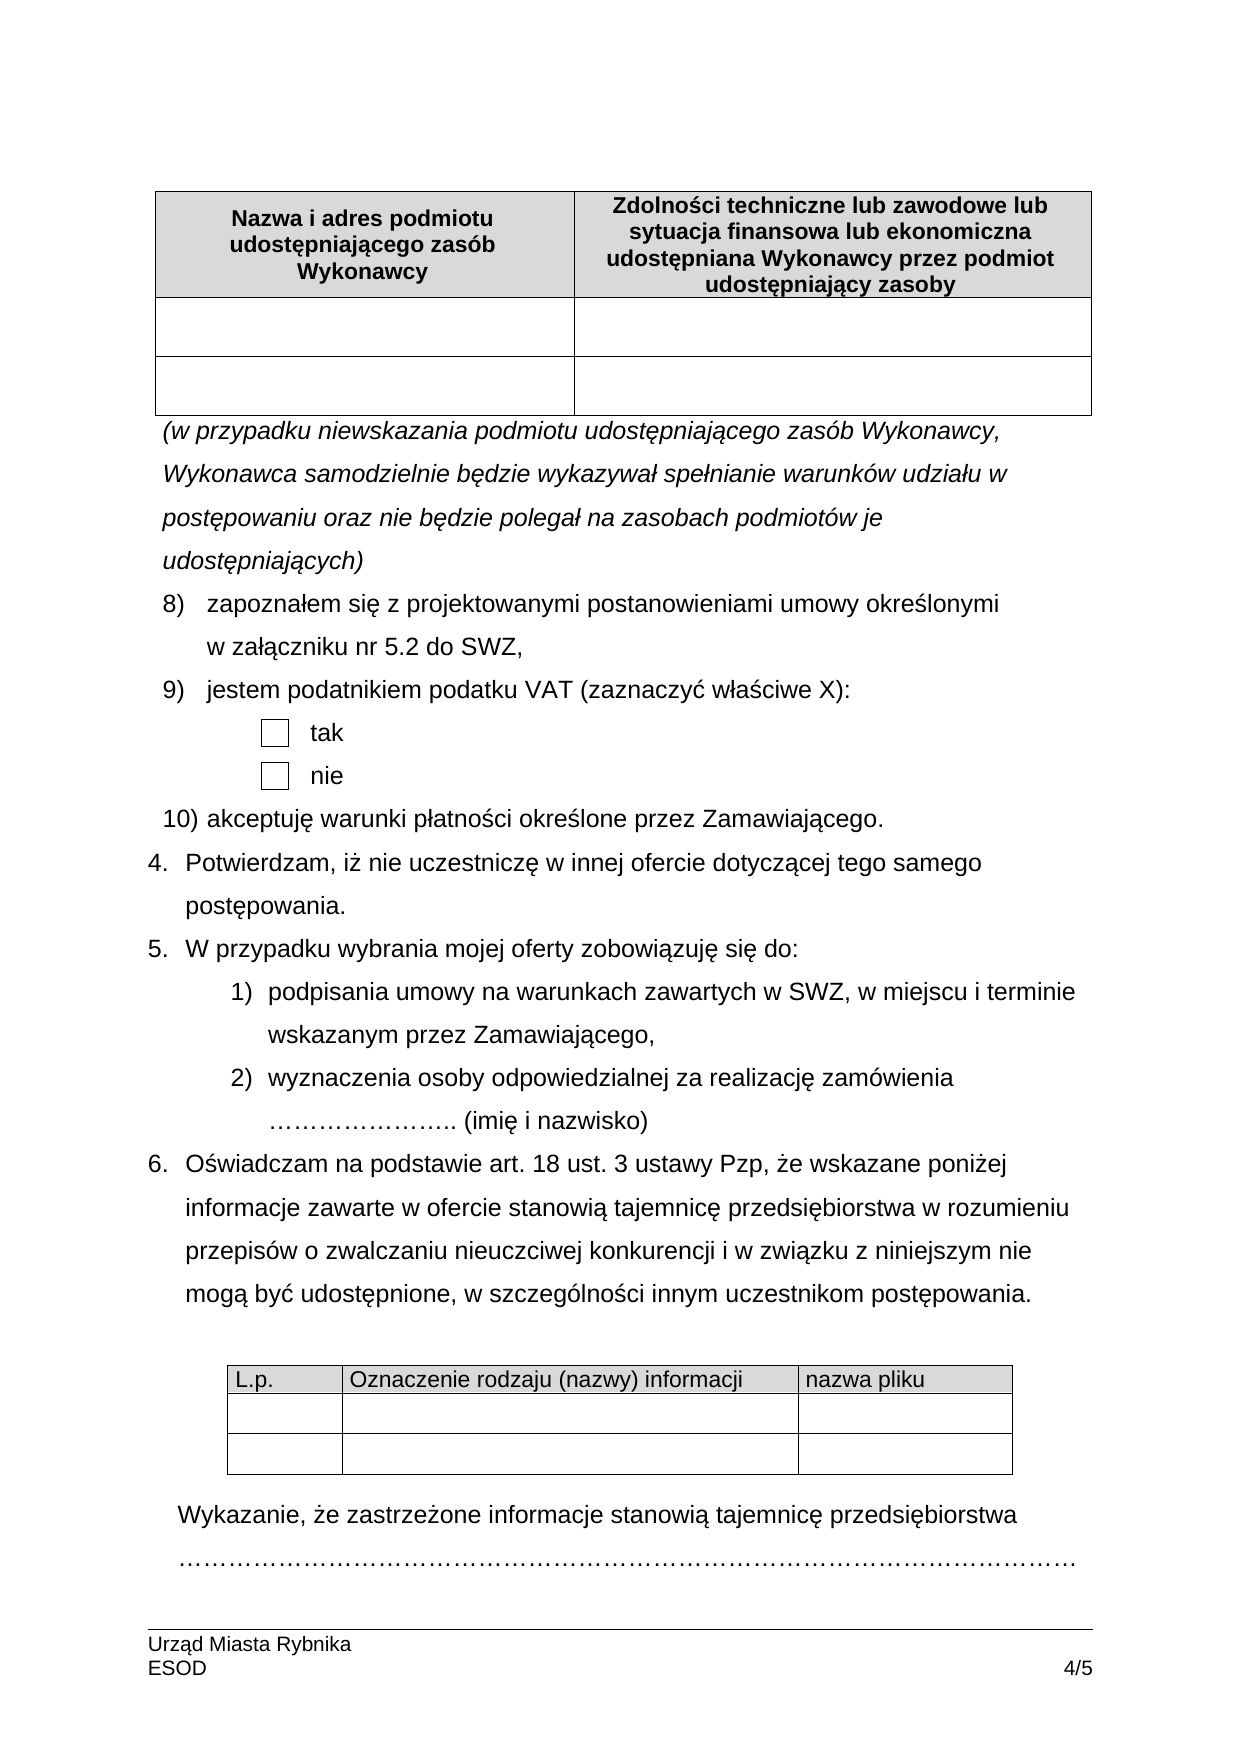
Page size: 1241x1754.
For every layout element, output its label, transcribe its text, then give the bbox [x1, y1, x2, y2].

table_cell [575, 298, 1091, 356]
table_header Nazwa i adres podmiotu udostępniającego zasób Wykonawcy [156, 192, 574, 297]
list zapoznałem się z projektowanymi postanowieniami umowy określonymi w załączniku nr 5.2 do SWZ, [162, 589, 1093, 661]
table_header nazwa pliku [799, 1366, 1012, 1392]
table_cell [343, 1394, 798, 1433]
table_header Zdolności techniczne lub zawodowe lub sytuacja finansowa lub ekonomiczna udostępniana Wykonawcy przez podmiot udostępniający zasoby [575, 192, 1091, 297]
text tak [260, 718, 1087, 747]
text Wykazanie, że zastrzeżone informacje stanowią tajemnicę przedsiębiorstwa ……………………………………………………………………………………………… [177, 1499, 1087, 1571]
table_cell [343, 1434, 798, 1473]
list Oświadczam na podstawie art. 18 ust. 3 ustawy Pzp, że wskazane poniżej informacje zawarte w ofercie stanowią tajemnicę przedsiębiorstwa w rozumieniu przepisów o zwalczaniu nieuczciwej konkurencji i w związku z niniejszym nie mogą być udostępnione, w szczególności innym uczestnikom postępowania. [148, 1149, 1093, 1308]
table_header Oznaczenie rodzaju (nazwy) informacji [343, 1366, 798, 1392]
table_header L.p. [228, 1366, 342, 1392]
table_cell [799, 1434, 1012, 1473]
list podpisania umowy na warunkach zawartych w SWZ, w miejscu i terminie wskazanym przez Zamawiającego, [230, 977, 1093, 1049]
table_cell [228, 1434, 342, 1473]
table_cell [156, 357, 574, 415]
list W przypadku wybrania mojej oferty zobowiązuję się do: [148, 934, 1093, 963]
table_cell [575, 357, 1091, 415]
table_cell [156, 298, 574, 356]
text nie [260, 761, 1087, 790]
table_cell [228, 1394, 342, 1433]
table_cell [799, 1394, 1012, 1433]
list wyznaczenia osoby odpowiedzialnej za realizację zamówienia ………………….. (imię i nazwisko) [230, 1063, 1093, 1135]
list Potwierdzam, iż nie uczestniczę w innej ofercie dotyczącej tego samego postępowania. [148, 848, 1093, 919]
list akceptuję warunki płatności określone przez Zamawiającego. [162, 804, 1093, 833]
list (w przypadku niewskazania podmiotu udostępniającego zasób Wykonawcy, Wykonawca samodzielnie będzie wykazywał spełnianie warunków udziału w postępowaniu oraz nie będzie polegał na zasobach podmiotów je udostępniających) [162, 416, 1093, 574]
list jestem podatnikiem podatku VAT (zaznaczyć właściwe X): [162, 675, 1093, 704]
